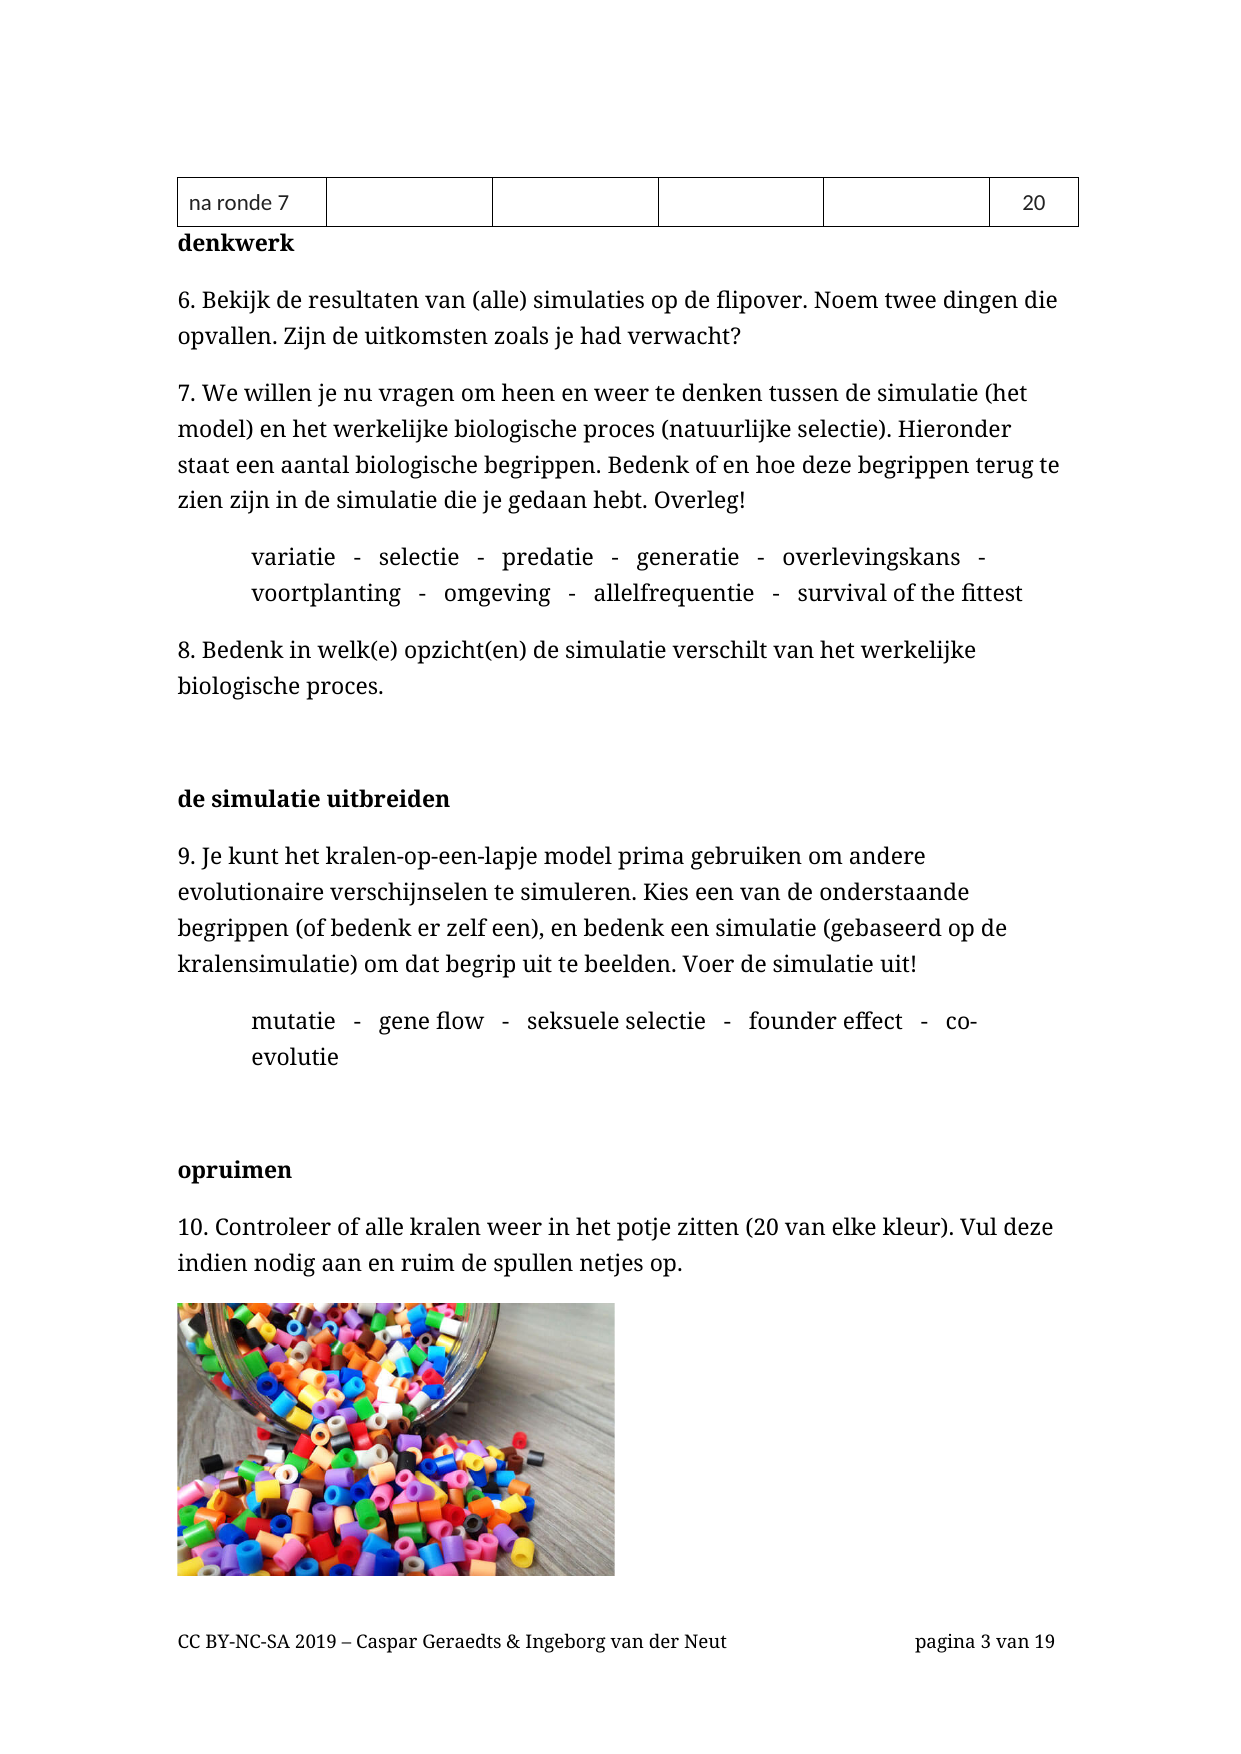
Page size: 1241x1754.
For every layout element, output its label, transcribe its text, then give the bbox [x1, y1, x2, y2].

text 6. Bekijk de resultaten van (alle) simulaties op de flipover. Noem twee dingen die opvallen. Zijn de uitkomsten zoals je had verwacht? [177, 284, 1063, 351]
text variatie - selectie - predatie - generatie - overlevingskans - voortplanting - omgeving - allelfrequentie - survival of the fittest [251, 541, 1063, 608]
table_cell na ronde 7 [178, 178, 326, 226]
text mutatie - gene flow - seksuele selectie - founder effect - co-evolutie [251, 1005, 1063, 1072]
text denkwerk [177, 227, 1063, 258]
table_cell [327, 178, 492, 226]
text de simulatie uitbreiden [177, 783, 1063, 815]
table_cell 20 [990, 178, 1078, 226]
table_cell [659, 178, 823, 226]
picture [177, 1303, 615, 1576]
text 10. Controleer of alle kralen weer in het potje zitten (20 van elke kleur). Vul deze indien nodig aan en ruim de spullen netjes op. [177, 1211, 1063, 1278]
table_cell [493, 178, 658, 226]
table_cell [824, 178, 989, 226]
text 9. Je kunt het kralen-op-een-lapje model prima gebruiken om andere evolutionaire verschijnselen te simuleren. Kies een van de onderstaande begrippen (of bedenk er zelf een), en bedenk een simulatie (gebaseerd op de kralensimulatie) om dat begrip uit te beelden. Voer de simulatie uit! [177, 840, 1063, 979]
text 8. Bedenk in welk(e) opzicht(en) de simulatie verschilt van het werkelijke biologische proces. [177, 634, 1063, 701]
text 7. We willen je nu vragen om heen en weer te denken tussen de simulatie (het model) en het werkelijke biologische proces (natuurlijke selectie). Hieronder staat een aantal biologische begrippen. Bedenk of en hoe deze begrippen terug te zien zijn in de simulatie die je gedaan hebt. Overleg! [177, 377, 1063, 516]
text opruimen [177, 1154, 1063, 1186]
